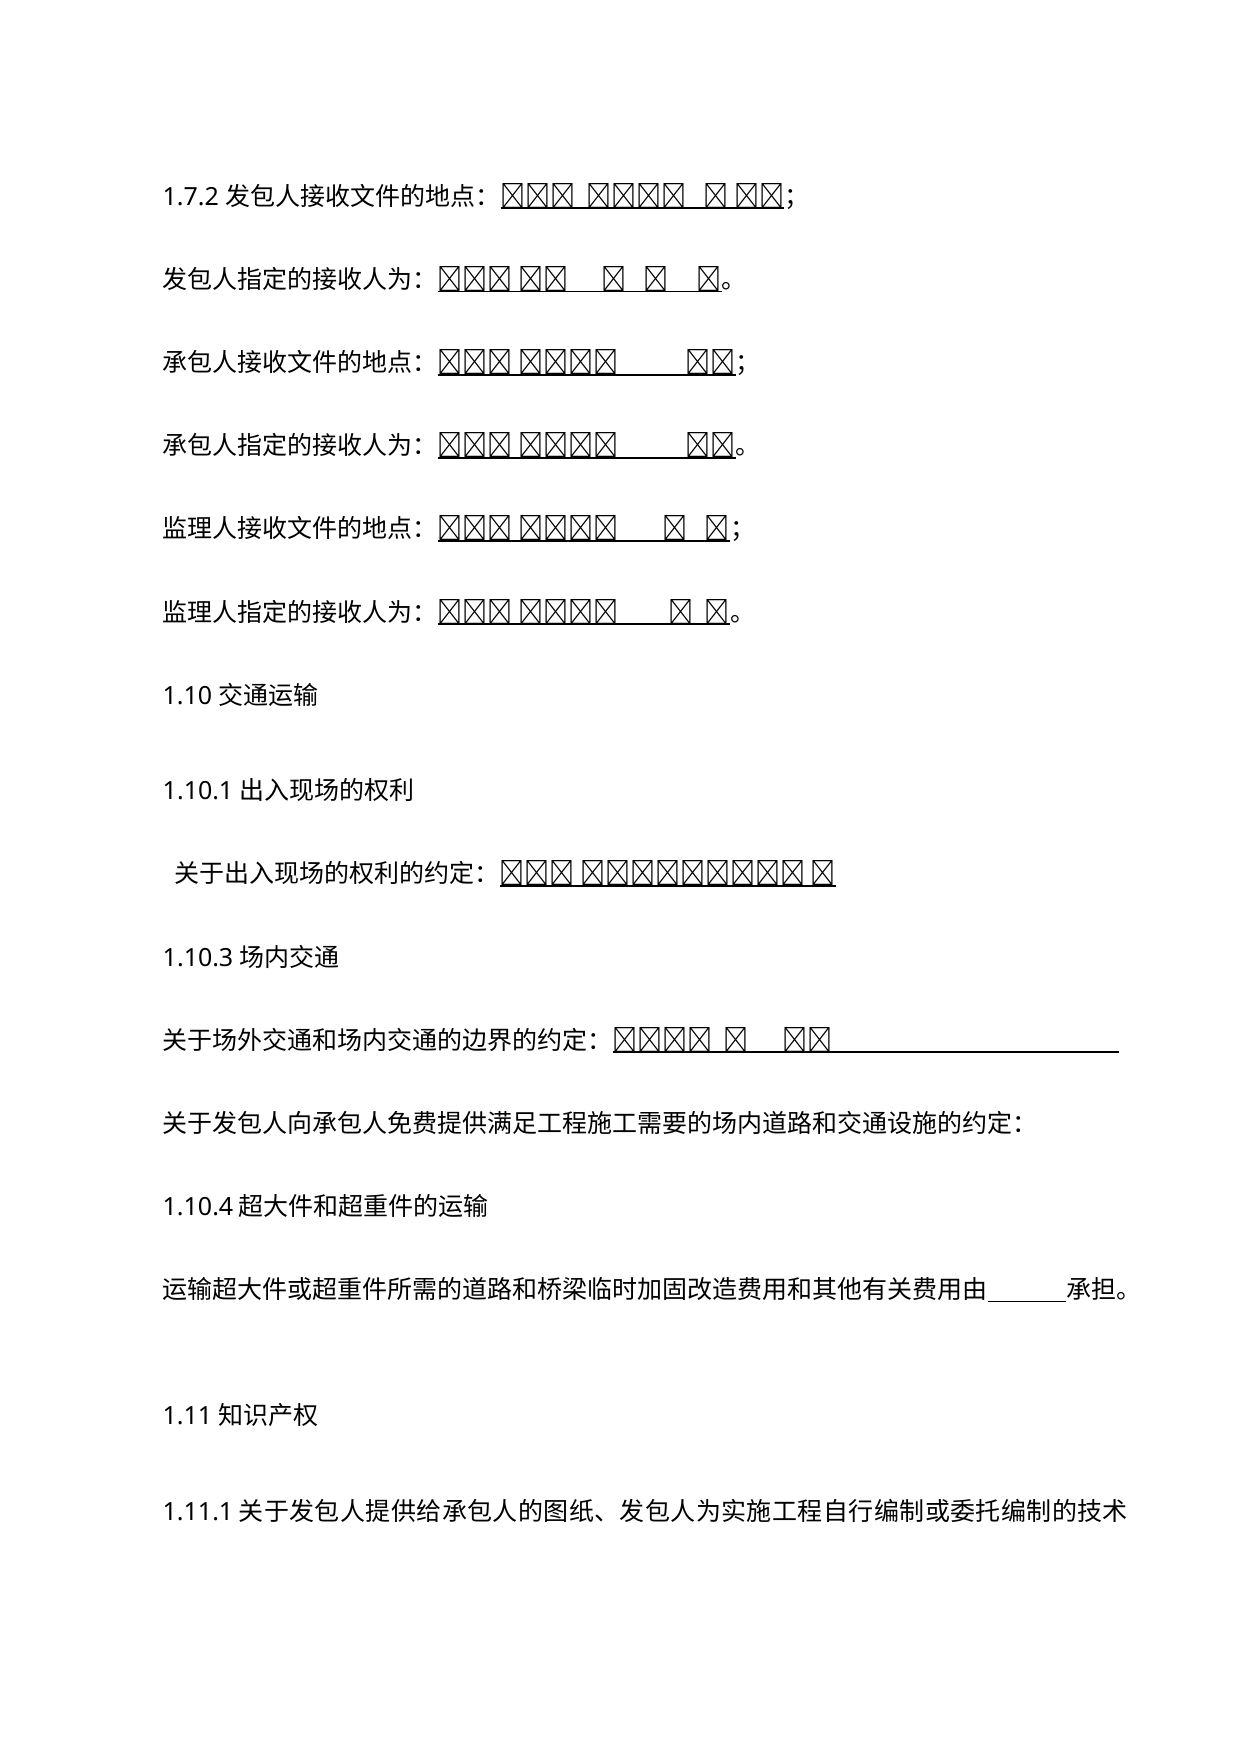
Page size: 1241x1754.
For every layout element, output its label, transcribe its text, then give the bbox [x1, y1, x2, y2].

text 1.10.4超大件和超重件的运输 [112, 1172, 1128, 1237]
text 1.10 交通运输 [112, 661, 1128, 726]
text 监理人指定的接收人为：   。 [112, 578, 1128, 643]
text 1.10.3 场内交通 [112, 923, 1128, 988]
text 关于出入现场的权利的约定：   [174, 839, 1128, 904]
text 发包人指定的接收人为：    。 [112, 245, 1128, 310]
text 承包人指定的接收人为：  。 [112, 411, 1128, 476]
text 关于发包人向承包人免费提供满足工程施工需要的场内道路和交通设施的约定： [112, 1089, 1128, 1154]
text 运输超大件或超重件所需的道路和桥梁临时加固改造费用和其他有关费用由 承担。 [112, 1255, 1128, 1369]
text 关于场外交通和场内交通的边界的约定：   [112, 1006, 1128, 1071]
text 1.7.2 发包人接收文件的地点：   ； [112, 162, 1128, 227]
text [112, 1477, 1128, 1542]
text 监理人接收文件的地点：   ； [112, 494, 1128, 559]
text 承包人接收文件的地点：  ； [112, 328, 1128, 393]
text 1.10.1 出入现场的权利 [112, 756, 1128, 821]
text 1.11 知识产权 [112, 1381, 1128, 1446]
